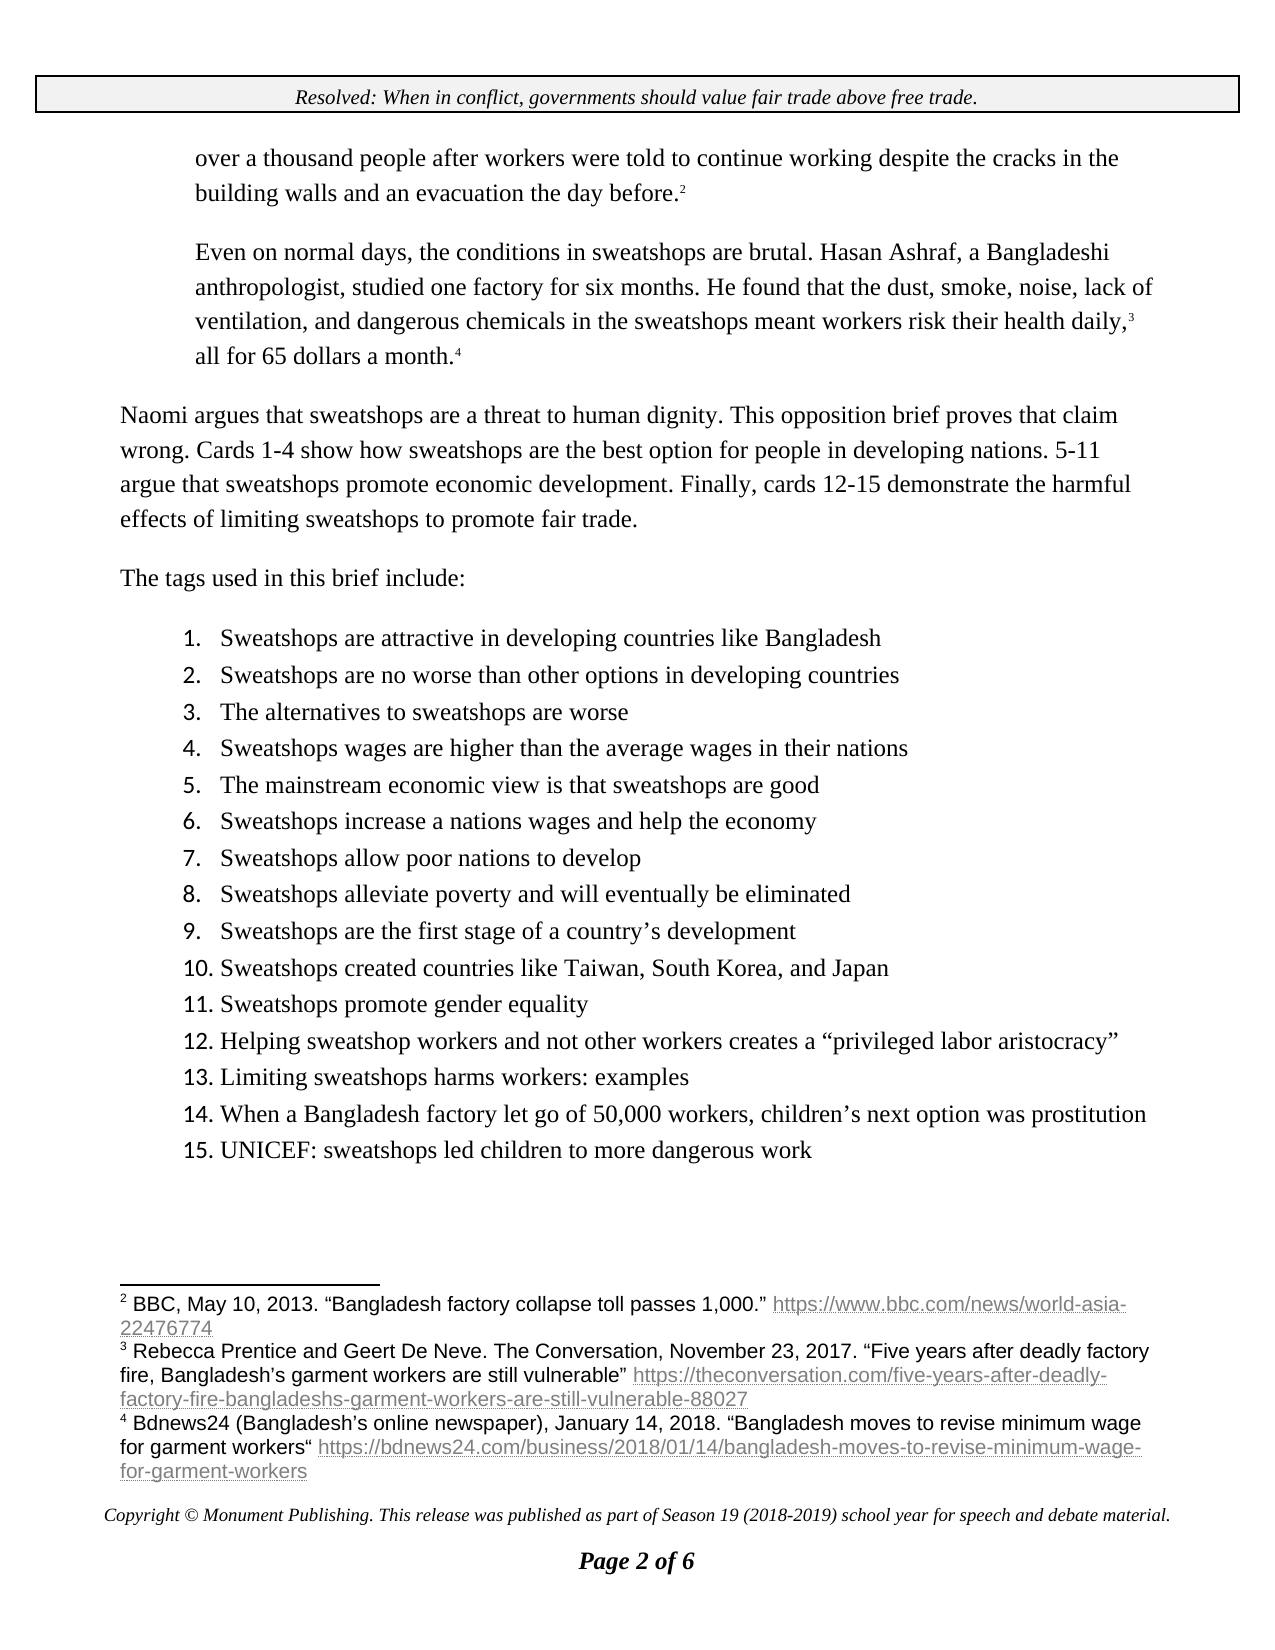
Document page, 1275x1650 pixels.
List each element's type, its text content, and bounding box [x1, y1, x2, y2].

text The tags used in this brief include: [120, 563, 1155, 592]
list The mainstream economic view is that sweatshops are good [182, 769, 1155, 799]
list Helping sweatshop workers and not other workers creates a “privileged labor aristocracy” [182, 1025, 1155, 1055]
list Sweatshops increase a nations wages and help the economy [182, 805, 1155, 836]
list Sweatshops are attractive in developing countries like Bangladesh [182, 623, 1155, 653]
list Sweatshops are the first stage of a country’s development [182, 915, 1155, 946]
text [195, 143, 1155, 207]
text Naomi argues that sweatshops are a threat to human dignity. This opposition brief proves that claim wrong. Cards 1-4 show how sweatshops are the best option for people in developing nations. 5-11 argue that sweatshops promote economic development. Finally, cards 12-15 demonstrate the harmful effects of limiting sweatshops to promote fair trade. [120, 400, 1155, 532]
text Even on normal days, the conditions in sweatshops are brutal. Hasan Ashraf, a Bangladeshi anthropologist, studied one factory for six months. He found that the dust, smoke, noise, lack of ventilation, and dangerous chemicals in the sweatshops meant workers risk their health daily, all for 65 dollars a month. [195, 237, 1155, 369]
list Sweatshops wages are higher than the average wages in their nations [182, 732, 1155, 763]
list The alternatives to sweatshops are worse [182, 696, 1155, 726]
list Sweatshops allow poor nations to develop [182, 842, 1155, 872]
list Sweatshops alleviate poverty and will eventually be eliminated [182, 878, 1155, 909]
list Sweatshops created countries like Taiwan, South Korea, and Japan [182, 952, 1155, 982]
list Sweatshops are no worse than other options in developing countries [182, 659, 1155, 690]
list When a Bangladesh factory let go of 50,000 workers, children’s next option was prostitution [182, 1098, 1155, 1128]
list Limiting sweatshops harms workers: examples [182, 1061, 1155, 1092]
list UNICEF: sweatshops led children to more dangerous work [182, 1134, 1155, 1165]
list Sweatshops promote gender equality [182, 988, 1155, 1019]
